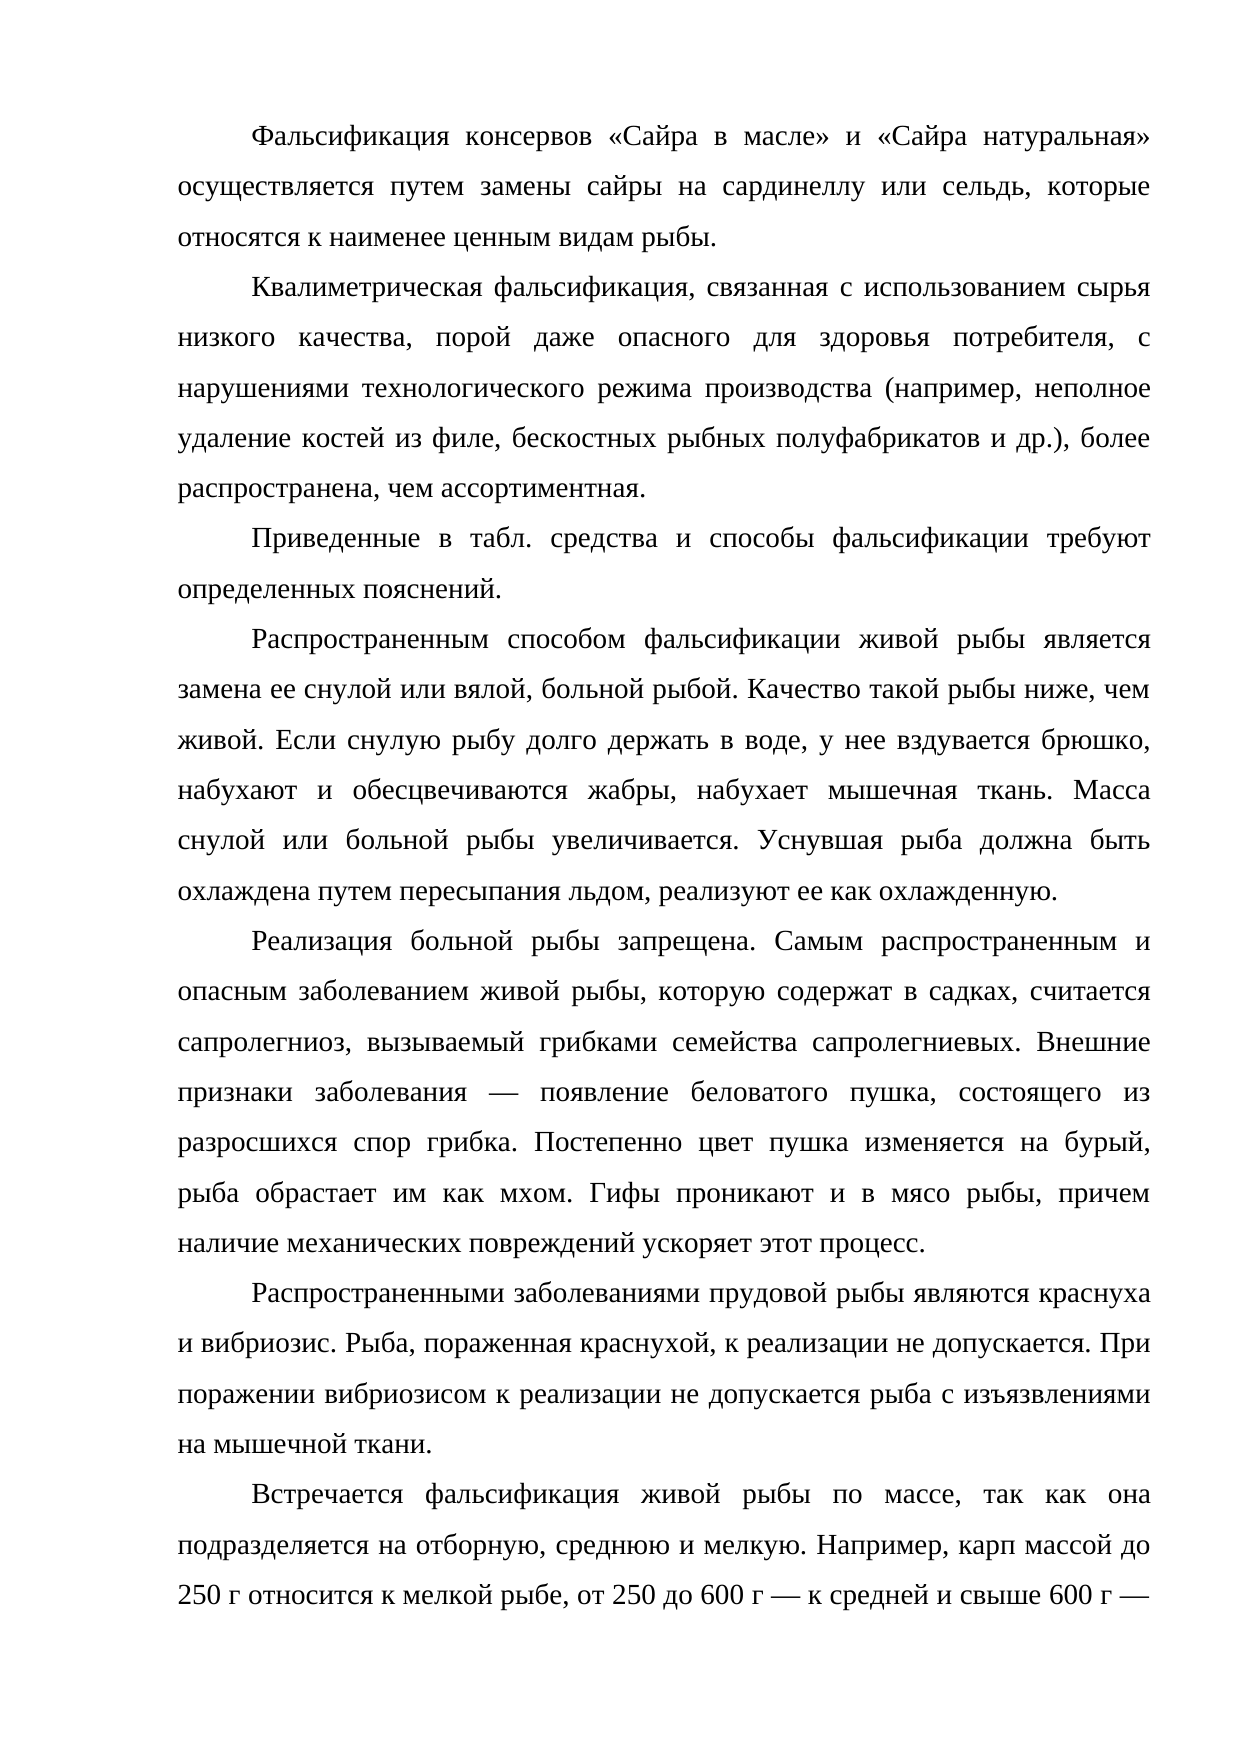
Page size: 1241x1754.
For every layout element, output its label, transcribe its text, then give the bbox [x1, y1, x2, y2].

text Реализация больной рыбы запрещена. Самым распространенным и опасным заболеванием живой рыбы, которую содержат в садках, считается сапролегниоз, вызываемый грибками семейства сапролегниевых. Внешние признаки заболевания — появление беловатого пушка, состоящего из разросшихся спор грибка. Постепенно цвет пушка изменяется на бурый, рыба обрастает им как мхом. Гифы проникают и в мясо рыбы, причем наличие механических повреждений ускоряет этот процесс. [177, 923, 1152, 1258]
text Распространенными заболеваниями прудовой рыбы являются краснуха и вибриозис. Рыба, пораженная краснухой, к реализации не допускается. При поражении вибриозисом к реализации не допускается рыба с изъязвлениями на мышечной ткани. [177, 1275, 1152, 1460]
text Фальсификация консервов «Сайра в масле» и «Сайра натуральная» осуществляется путем замены сайры на сардинеллу или сельдь, которые относятся к наименее ценным видам рыбы. [177, 118, 1152, 252]
text Распространенным способом фальсификации живой рыбы является замена ее снулой или вялой, больной рыбой. Качество такой рыбы ниже, чем живой. Если снулую рыбу долго держать в воде, у нее вздувается брюшко, набухают и обесцвечиваются жабры, набухает мышечная ткань. Масса снулой или больной рыбы увеличивается. Уснувшая рыба должна быть охлаждена путем пересыпания льдом, реализуют ее как охлажденную. [177, 621, 1152, 906]
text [177, 1477, 1152, 1611]
text Приведенные в табл. средства и способы фальсификации требуют определенных пояснений. [177, 521, 1152, 604]
text Квалиметрическая фальсификация, связанная с использованием сырья низкого качества, порой даже опасного для здоровья потребителя, с нарушениями технологического режима производства (например, неполное удаление костей из филе, бескостных рыбных полуфабрикатов и др.), более распространена, чем ассортиментная. [177, 269, 1152, 504]
